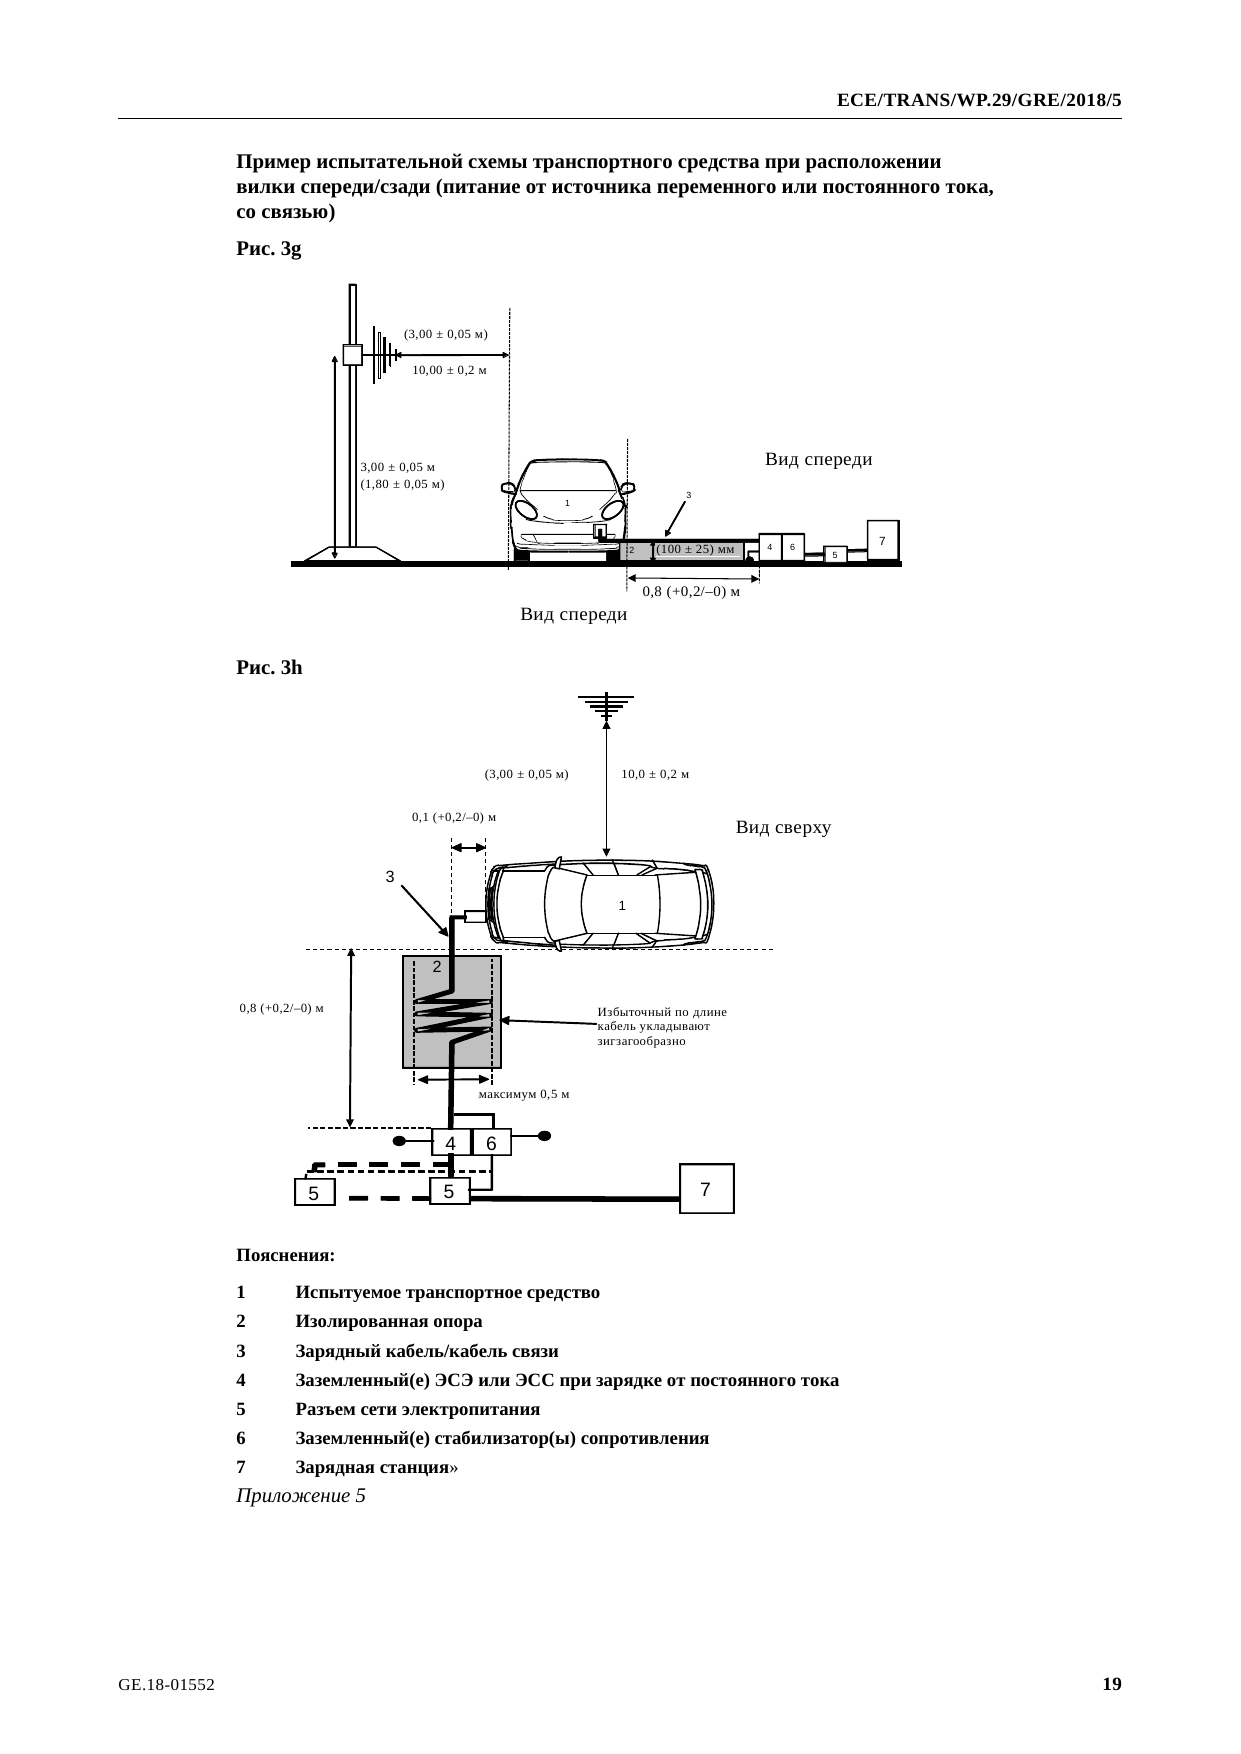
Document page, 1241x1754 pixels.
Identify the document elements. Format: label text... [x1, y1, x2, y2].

text Приложение 5 [236, 1482, 1004, 1507]
text Пример испытательной схемы транспортного средства при расположении вилки спереди/сзади (питание от источника переменного или постоянного тока, со связью) [236, 148, 1004, 223]
text 6 Заземленный(е) стабилизатор(ы) сопротивления [236, 1423, 1004, 1448]
text Рис. 3g [236, 235, 1004, 260]
text 7 Зарядная станция» [236, 1453, 1004, 1478]
text 2 Изолированная опора [236, 1307, 1004, 1332]
text 3 Зарядный кабель/кабель связи [236, 1336, 1004, 1361]
text 5 Разъем сети электропитания [236, 1394, 1004, 1419]
text 4 Заземленный(е) ЭСЭ или ЭСС при зарядке от постоянного тока [236, 1365, 1004, 1390]
text 1 Испытуемое транспортное средство [236, 1278, 1004, 1303]
text Пояснения: [236, 1240, 1004, 1265]
text Рис. 3h [236, 655, 1004, 679]
